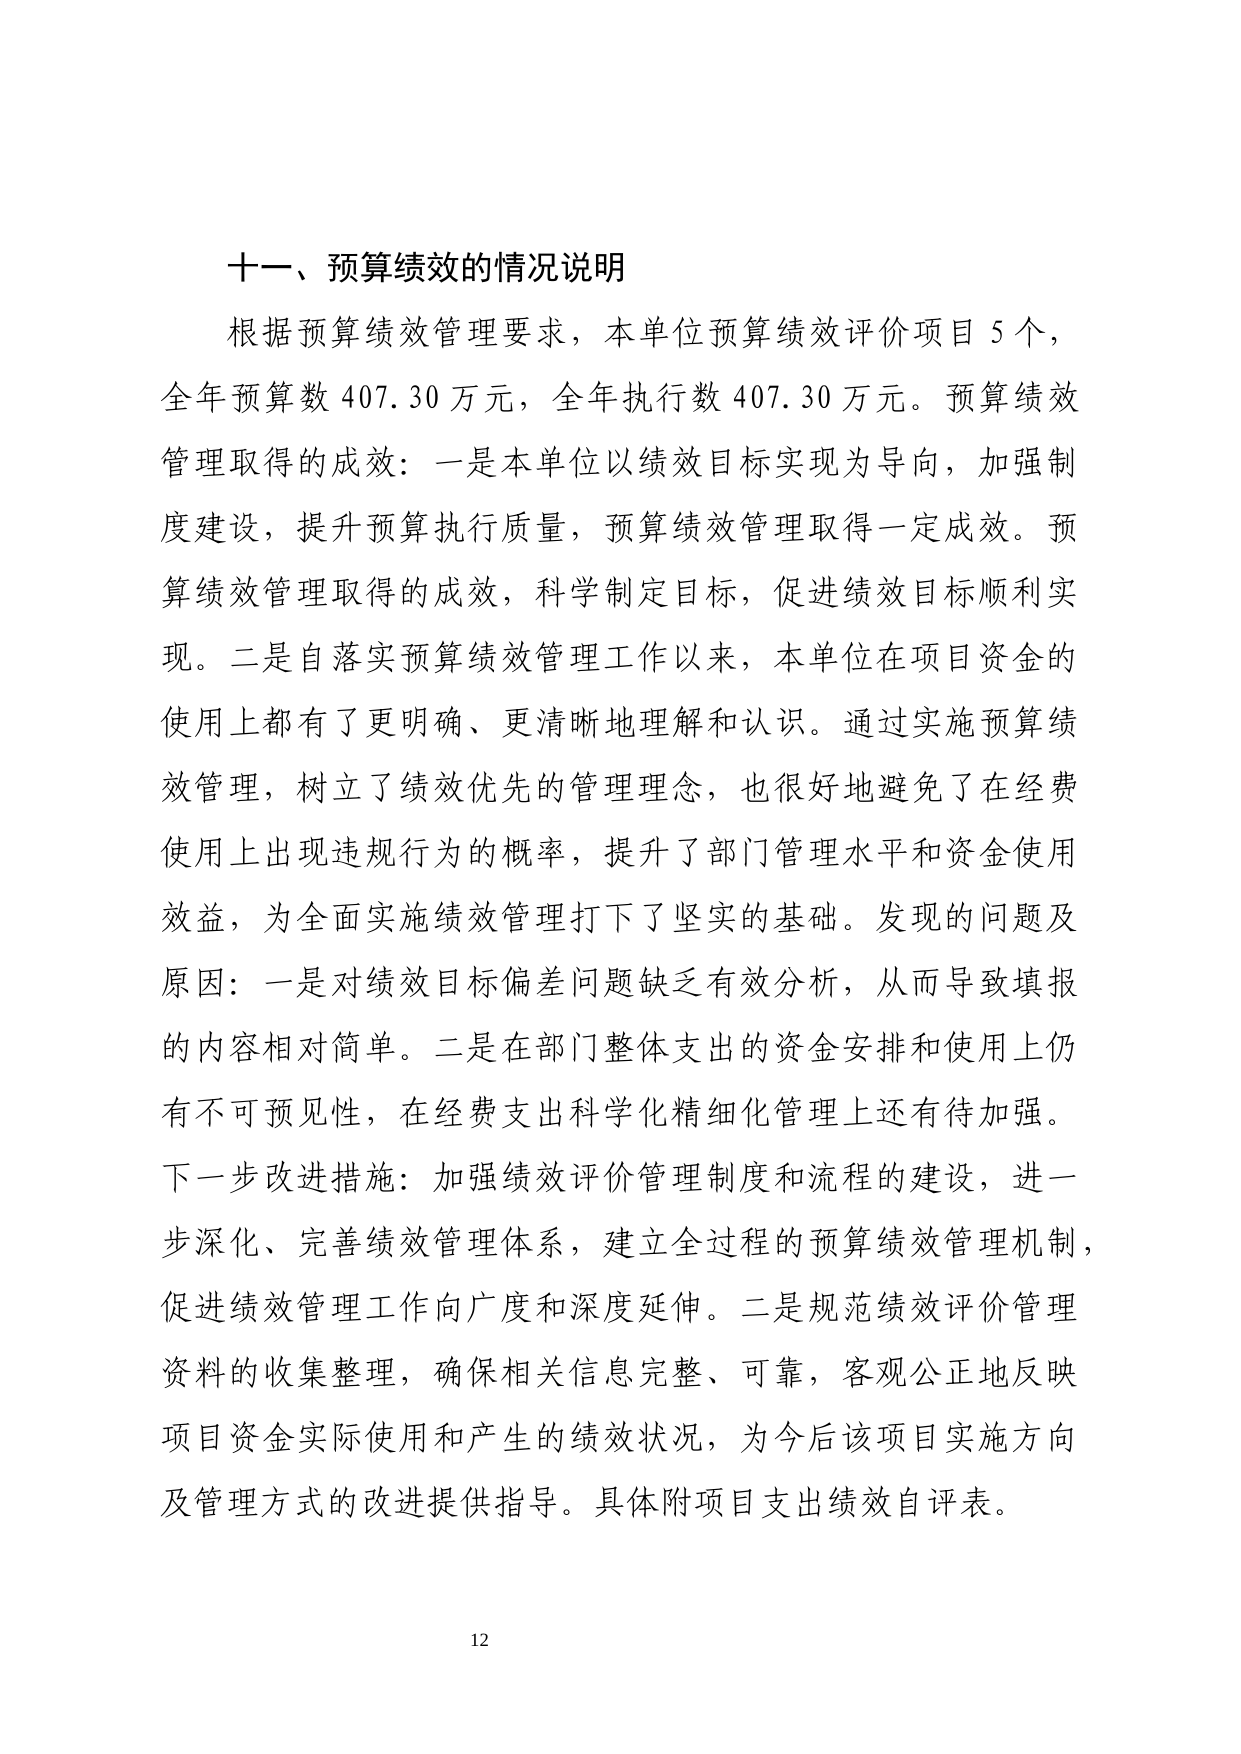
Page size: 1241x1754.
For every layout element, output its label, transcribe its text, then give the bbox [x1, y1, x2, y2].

text 十一、预算绩效的情况说明 [159, 233, 1081, 298]
text 根据预算绩效管理要求，本单位预算绩效评价项目5个，全年预算数407.30万元，全年执行数407.30万元。预算绩效管理取得的成效：一是本单位以绩效目标实现为导向，加强制度建设，提升预算执行质量，预算绩效管理取得一定成效。预算绩效管理取得的成效，科学制定目标，促进绩效目标顺利实现。二是自落实预算绩效管理工作以来，本单位在项目资金的使用上都有了更明确、更清晰地理解和认识。通过实施预算绩效管理，树立了绩效优先的管理理念，也很好地避免了在经费使用上出现违规行为的概率，提升了部门管理水平和资金使用效益，为全面实施绩效管理打下了坚实的基础。发现的问题及原因：一是对绩效目标偏差问题缺乏有效分析，从而导致填报的内容相对简单。二是在部门整体支出的资金安排和使用上仍有不可预见性，在经费支出科学化精细化管理上还有待加强。下一步改进措施：加强绩效评价管理制度和流程的建设，进一步深化、完善绩效管理体系，建立全过程的预算绩效管理机制，促进绩效管理工作向广度和深度延伸。二是规范绩效评价管理资料的收集整理，确保相关信息完整、可靠，客观公正地反映项目资金实际使用和产生的绩效状况，为今后该项目实施方向及管理方式的改进提供指导。具体附项目支出绩效自评表。 [159, 298, 1081, 1533]
